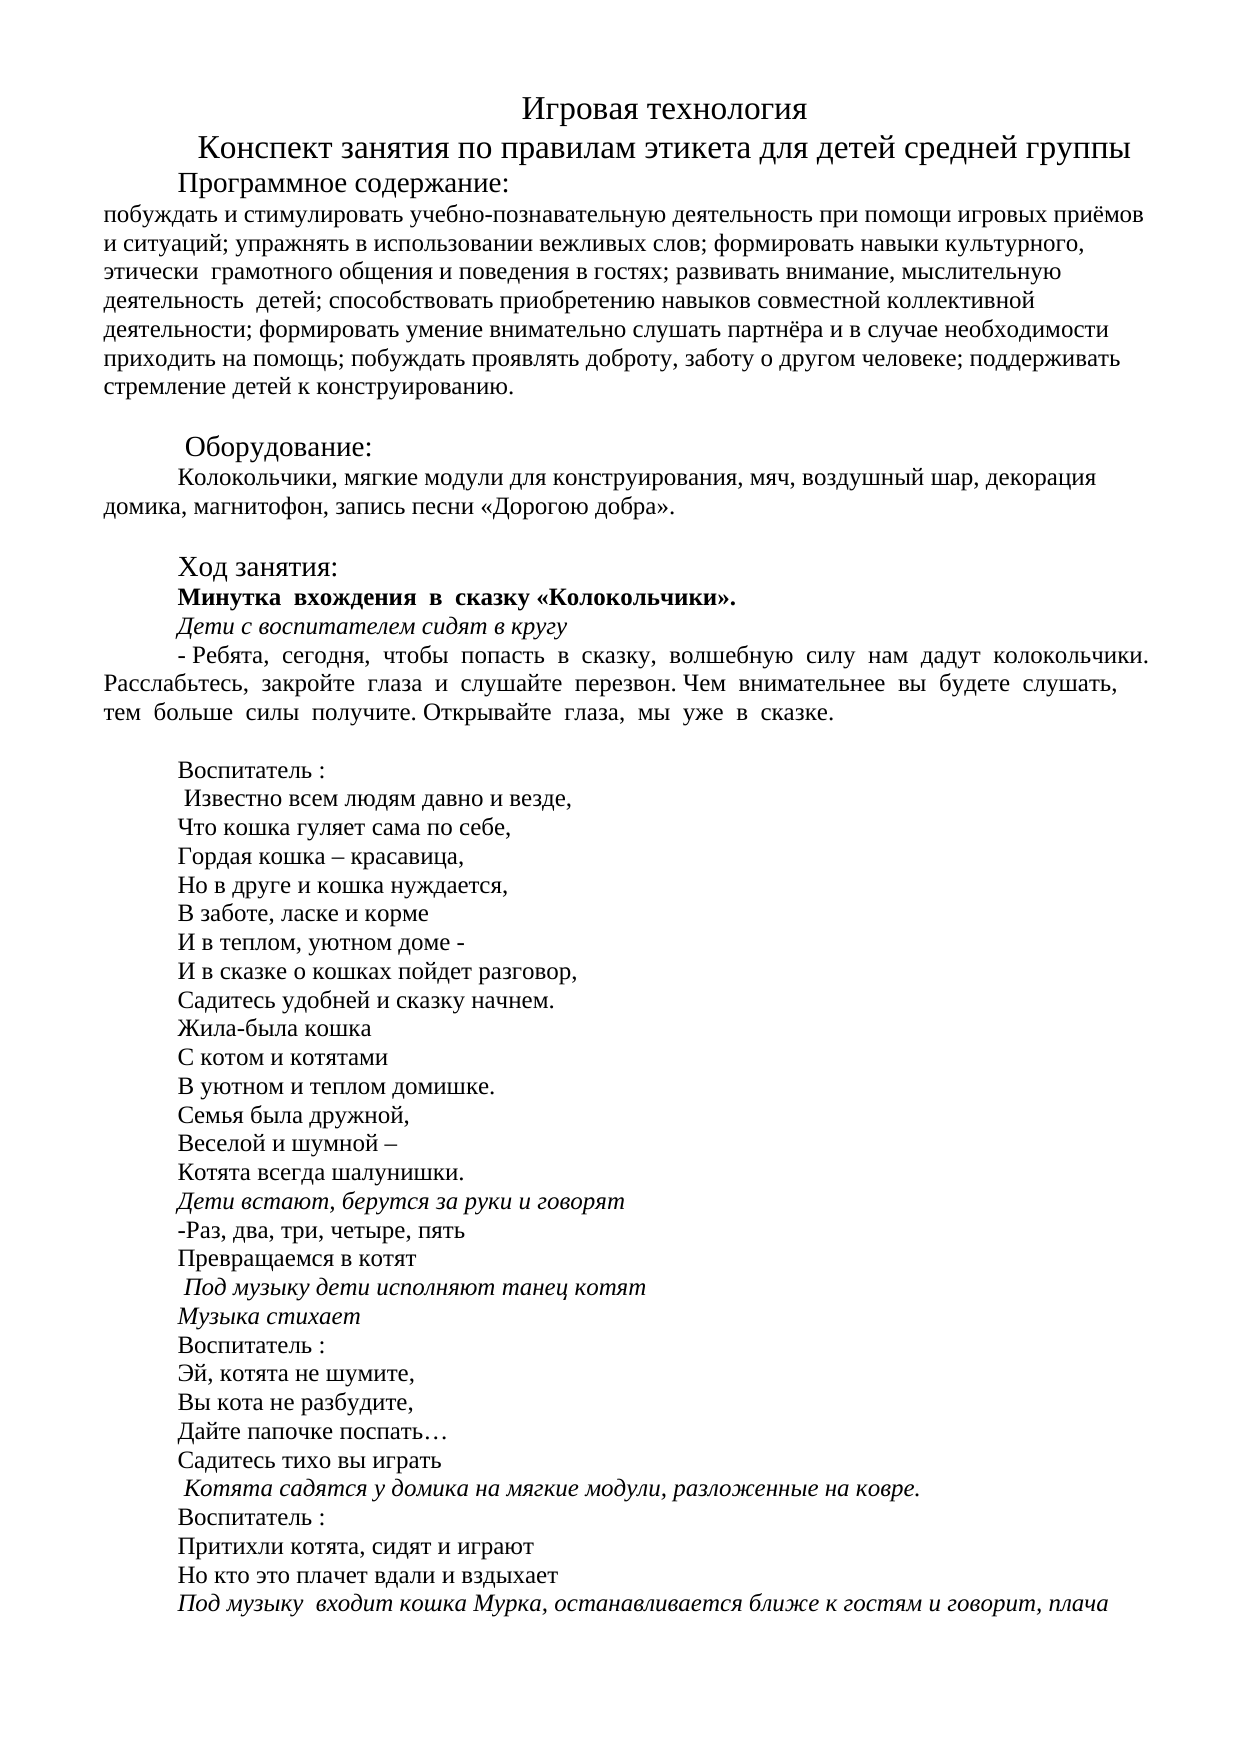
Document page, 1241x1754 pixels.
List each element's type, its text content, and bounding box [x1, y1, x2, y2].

text Притихли котята, сидят и играют [103, 1531, 1152, 1560]
text побуждать и стимулировать учебно-познавательную деятельность при помощи игровых приёмов и ситуаций; упражнять в использовании вежливых слов; формировать навыки культурного, этически грамотного общения и поведения в гостях; развивать внимание, мыслительную деятельность детей; способствовать приобретению навыков совместной коллективной деятельности; формировать умение внимательно слушать партнёра и в случае необходимости приходить на помощь; побуждать проявлять доброту, заботу о другом человеке; поддерживать стремление детей к конструированию. [103, 199, 1152, 400]
text Вы кота не разбудите, [103, 1387, 1152, 1416]
text Оборудование: [103, 429, 1152, 462]
text Ход занятия: [103, 549, 1152, 582]
text И в сказке о кошках пойдет разговор, [103, 956, 1152, 985]
text Но кто это плачет вдали и вздыхает [103, 1560, 1152, 1588]
text В заботе, ласке и корме [103, 898, 1152, 927]
text Конспект занятия по правилам этикета для детей средней группы [177, 127, 1152, 165]
text Что кошка гуляет сама по себе, [103, 812, 1152, 841]
text Котята всегда шалунишки. [103, 1157, 1152, 1186]
text Игровая технология [177, 89, 1152, 127]
text Программное содержание: [103, 165, 1152, 199]
text И в теплом, уютном доме - [103, 927, 1152, 956]
text В уютном и теплом домишке. [103, 1071, 1152, 1100]
text Но в друге и кошка нуждается, [103, 870, 1152, 898]
text -Раз, два, три, четыре, пять [103, 1215, 1152, 1243]
text Дети с воспитателем сидят в кругу [103, 611, 1152, 640]
text Дети встают, берутся за руки и говорят [103, 1186, 1152, 1215]
text Музыка стихает [103, 1301, 1152, 1330]
text Воспитатель : [103, 1330, 1152, 1358]
text Воспитатель : [103, 755, 1152, 783]
text Под музыку входит кошка Мурка, останавливается ближе к гостям и говорит, плача [103, 1588, 1152, 1617]
text Колокольчики, мягкие модули для конструирования, мяч, воздушный шар, декорация домика, магнитофон, запись песни «Дорогою добра». [103, 462, 1152, 520]
text Садитесь тихо вы играть [103, 1445, 1152, 1473]
text Веселой и шумной – [103, 1128, 1152, 1157]
text Семья была дружной, [103, 1100, 1152, 1128]
text Воспитатель : [103, 1502, 1152, 1531]
text Минутка вхождения в сказку «Колокольчики». [103, 582, 1152, 611]
text Садитесь удобней и сказку начнем. [103, 985, 1152, 1013]
text Гордая кошка – красавица, [103, 841, 1152, 870]
text Под музыку дети исполняют танец котят [103, 1272, 1152, 1301]
text - Ребята, сегодня, чтобы попасть в сказку, волшебную силу нам дадут колокольчики. Расслабьтесь, закройте глаза и слушайте перезвон. Чем внимательнее вы будете слушать, тем больше силы получите. Открывайте глаза, мы уже в сказке. [103, 640, 1152, 726]
text Жила-была кошка [103, 1013, 1152, 1042]
text Эй, котята не шумите, [103, 1358, 1152, 1387]
text Известно всем людям давно и везде, [103, 783, 1152, 812]
text Котята садятся у домика на мягкие модули, разложенные на ковре. [103, 1473, 1152, 1502]
text С котом и котятами [103, 1042, 1152, 1071]
text Дайте папочке поспать… [103, 1416, 1152, 1445]
text Превращаемся в котят [103, 1243, 1152, 1272]
